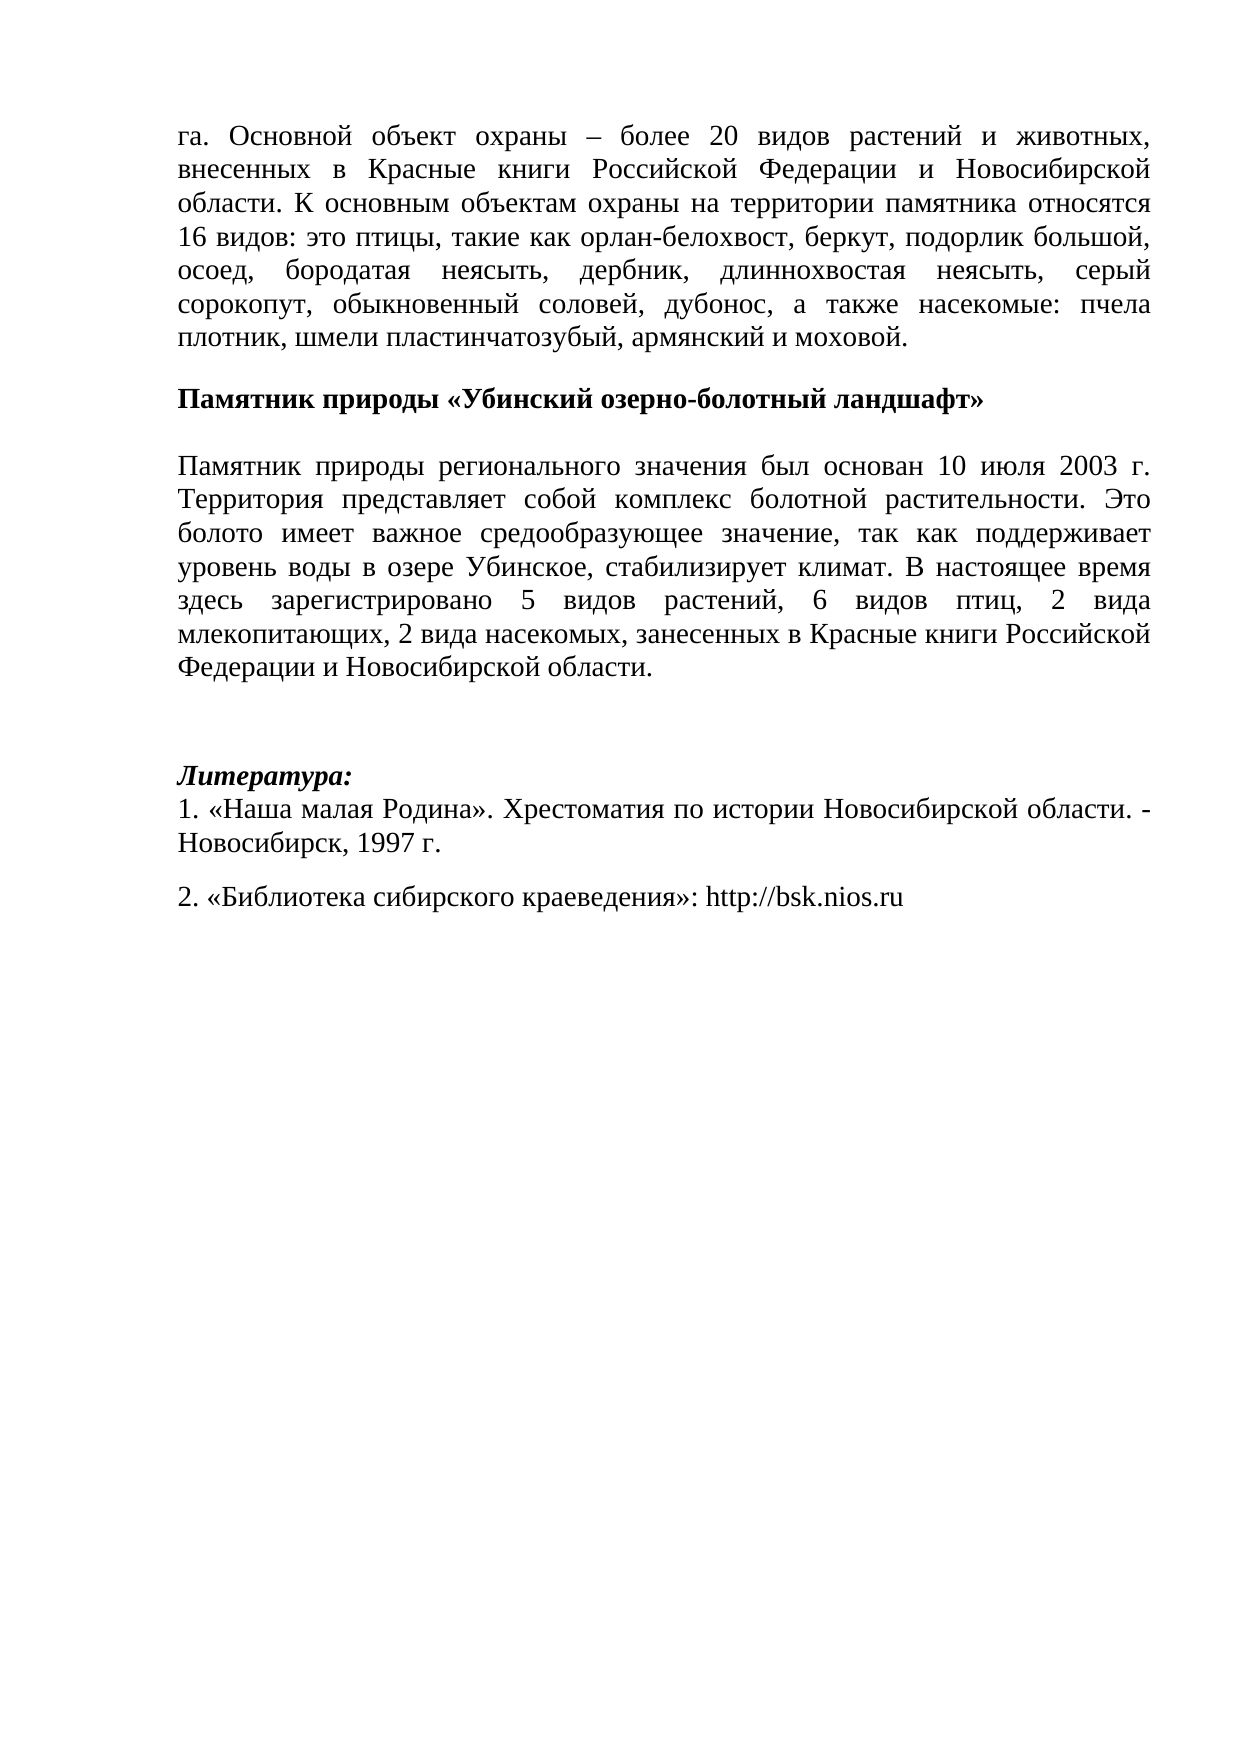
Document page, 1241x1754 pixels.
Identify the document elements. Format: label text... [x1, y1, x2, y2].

text Памятник природы регионального значения был основан 10 июля 2003 г. Территория представляет собой комплекс болотной растительности. Это болото имеет важное средообразующее значение, так как поддерживает уровень воды в озере Убинское, стабилизирует климат. В настоящее время здесь зарегистрировано 5 видов растений, 6 видов птиц, 2 вида млекопитающих, 2 вида насекомых, занесенных в Красные книги Российской Федерации и Новосибирской области. [177, 448, 1152, 683]
text 1. «Наша малая Родина». Хрестоматия по истории Новосибирской области. - Новосибирск, 1997 г. [177, 792, 1152, 859]
text 2. «Библиотека сибирского краеведения»: http://bsk.nios.ru [177, 879, 1152, 913]
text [177, 118, 1152, 353]
text Литература: [177, 758, 1152, 792]
subtitle Памятник природы «Убинский озерно-болотный ландшафт» [177, 381, 1152, 414]
